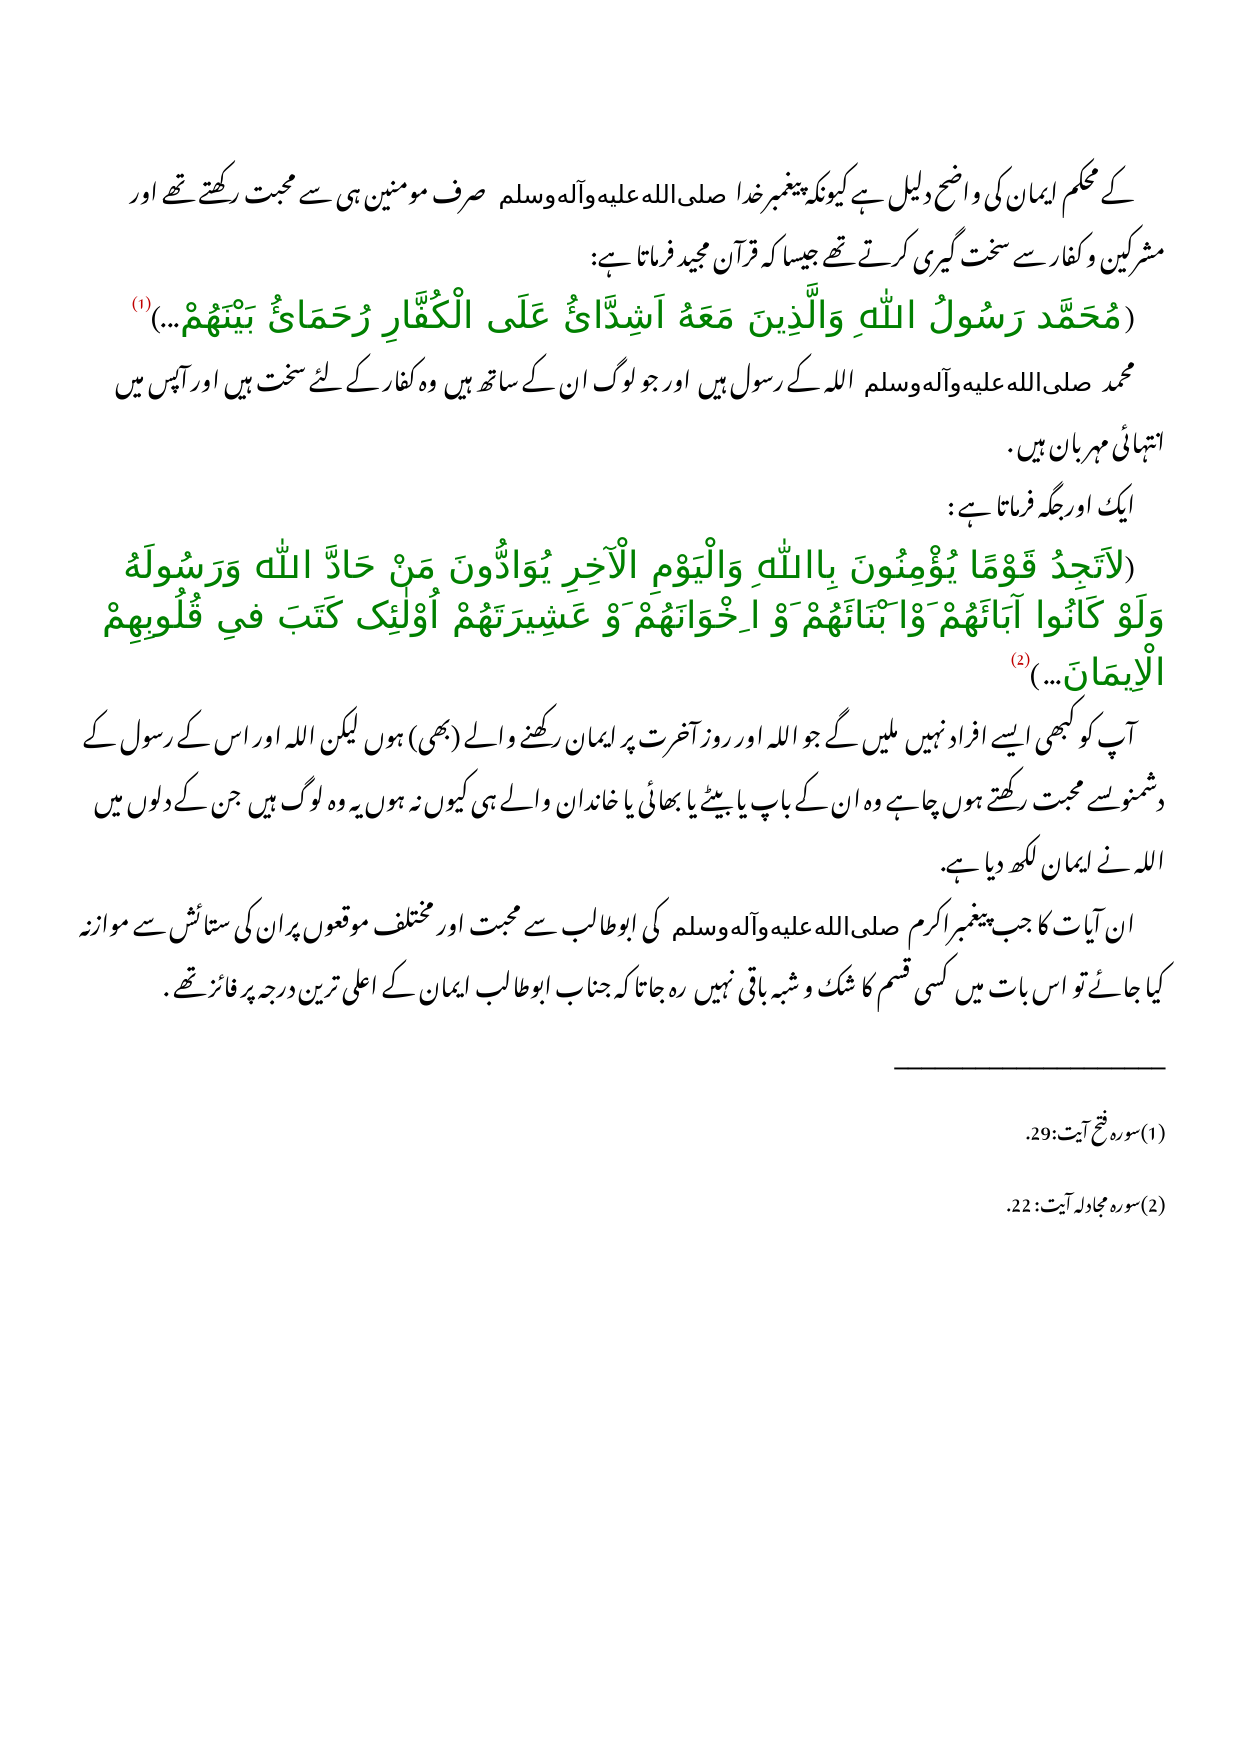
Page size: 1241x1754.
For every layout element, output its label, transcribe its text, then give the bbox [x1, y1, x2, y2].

text ایک اورجگہ فرماتا ہے : [75, 469, 1165, 531]
text (1)سورہ فتح آیت:29. [75, 1105, 1165, 1152]
text آپ کو کبھی ایسے افراد نہیں ملیں گے جو اللہ اور روز آخرت پر ایمان رکھنے والے (بھی) ہوں لیکن اللہ اور اس کے رسول کے دشمنوںسے محبت رکھتے ہوں چاہے وہ ان کے باپ یا بیٹے یا بھائی یا خاندان والے ہی کیوں نہ ہوں یہ وہ لوگ ہیں جن کے دلوں میں اللہ نے ایمان لکھ دیا ہے. [75, 700, 1165, 887]
text (لاَتَجِدُ قَوْمًا یُؤْمِنُونَ بِاﷲِ وَالْیَوْمِ الْآخِرِ یُوَادُّونَ مَنْ حَادَّ ﷲ وَرَسُولَهُ وَلَوْ کَانُوا آبَائَهُمْ َوْا َبْنَائَهُمْ َوْ ا ِخْوَانَهُمْ َوْ عَشِیرَتَهُمْ اُوْلٰئِک کَتَبَ فىِ قُلُوبِهِمْ الْاِیمَانَ... )(2) [75, 531, 1165, 700]
text محمد صلى‌الله‌عليه‌وآله‌وسلم اللہ کے رسول ہیں اور جو لوگ ان کے ساتھ ہیں وہ کفار کے لئے سخت ہیں اور آپس میں انتہائی مہربان ہیں . [75, 344, 1165, 469]
text ( مُحَمَّد رَسُولُ ﷲِ وَالَّذِینَ مَعَهُ اَشِدَّائُ عَلَی الْکُفَّارِ رُحَمَائُ بَیْنَهُمْ...)(1) [75, 281, 1165, 344]
text (2)سورہ مجادلہ آیت: 22. [75, 1177, 1165, 1224]
text ____________________ [75, 1012, 1165, 1080]
text کے محکم ایمان کی واضح دلیل ہے کیونکہ پیغمبرخدا صلى‌الله‌عليه‌وآله‌وسلم صرف مومنین ہی سے محبت رکھتے تھے اور مشرکین و کفار سے سخت گیری کرتے تھے جیسا کہ قرآن مجید فرماتا ہے: [75, 156, 1165, 281]
text ان آیات کا جب پیغمبراکرم صلى‌الله‌عليه‌وآله‌وسلم کی ابوطالب سے محبت اور مختلف موقعوں پران کی ستائش سے موازنہ کیا جائے تو اس بات میں کسی قسم کا شک و شبہ باقی نہیں رہ جاتا کہ جناب ابوطالب ایمان کے اعلی ترین درجہ پر فائز تھے . [75, 887, 1165, 1012]
